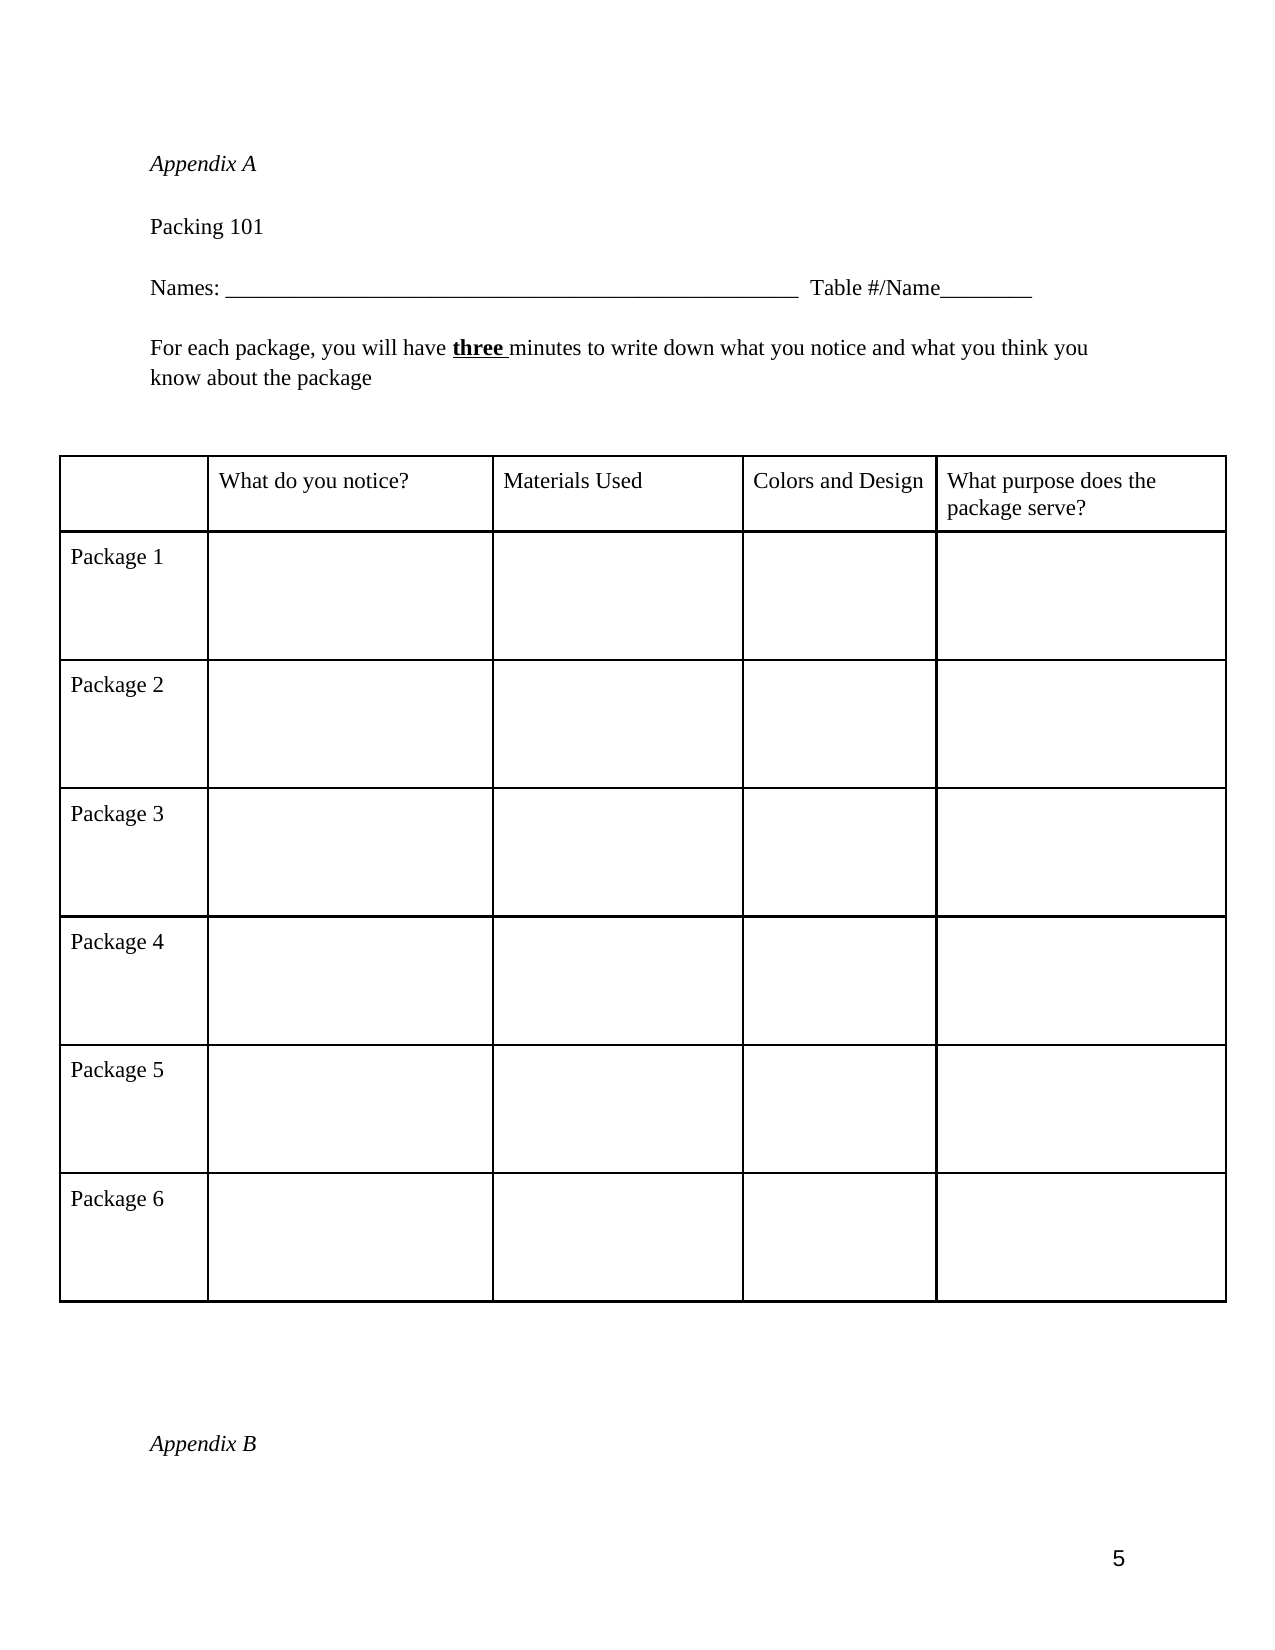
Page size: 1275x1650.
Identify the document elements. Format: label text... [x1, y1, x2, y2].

text For each package, you will have three minutes to write down what you notice and what you think you know about the package [150, 334, 1125, 391]
table_cell [494, 661, 742, 787]
table_cell [494, 789, 742, 915]
table_cell Package 3 [61, 789, 207, 915]
table_cell Package 6 [61, 1174, 207, 1300]
table_header What purpose does the package serve? [938, 457, 1225, 530]
table_cell Package 1 [61, 533, 207, 659]
table_cell [938, 1046, 1225, 1172]
table_cell Package 5 [61, 1046, 207, 1172]
table_cell [494, 533, 742, 659]
table_cell Package 4 [61, 918, 207, 1044]
table_cell [938, 661, 1225, 787]
table_header [61, 457, 207, 530]
table_cell [744, 1046, 935, 1172]
table_cell [209, 918, 492, 1044]
table_cell [744, 661, 935, 787]
table_cell [209, 1046, 492, 1172]
table_cell [209, 1174, 492, 1300]
table_header What do you notice? [209, 457, 492, 530]
table_cell [209, 661, 492, 787]
table_cell [744, 533, 935, 659]
table_cell [494, 1174, 742, 1300]
table_cell [938, 533, 1225, 659]
text Names: __________________________________________________ Table #/Name________ [150, 273, 1125, 300]
table_cell Package 2 [61, 661, 207, 787]
text Appendix B [150, 1430, 1125, 1457]
table_header Colors and Design [744, 457, 935, 530]
table_cell [494, 1046, 742, 1172]
table_cell [494, 918, 742, 1044]
table_cell [938, 918, 1225, 1044]
text Packing 101 [150, 213, 1125, 239]
table_cell [209, 533, 492, 659]
table_cell [938, 789, 1225, 915]
table_cell [209, 789, 492, 915]
table_cell [938, 1174, 1225, 1300]
text Appendix A [150, 150, 1125, 176]
table_cell [744, 789, 935, 915]
table_header Materials Used [494, 457, 742, 530]
table_cell [744, 1174, 935, 1300]
table_cell [744, 918, 935, 1044]
